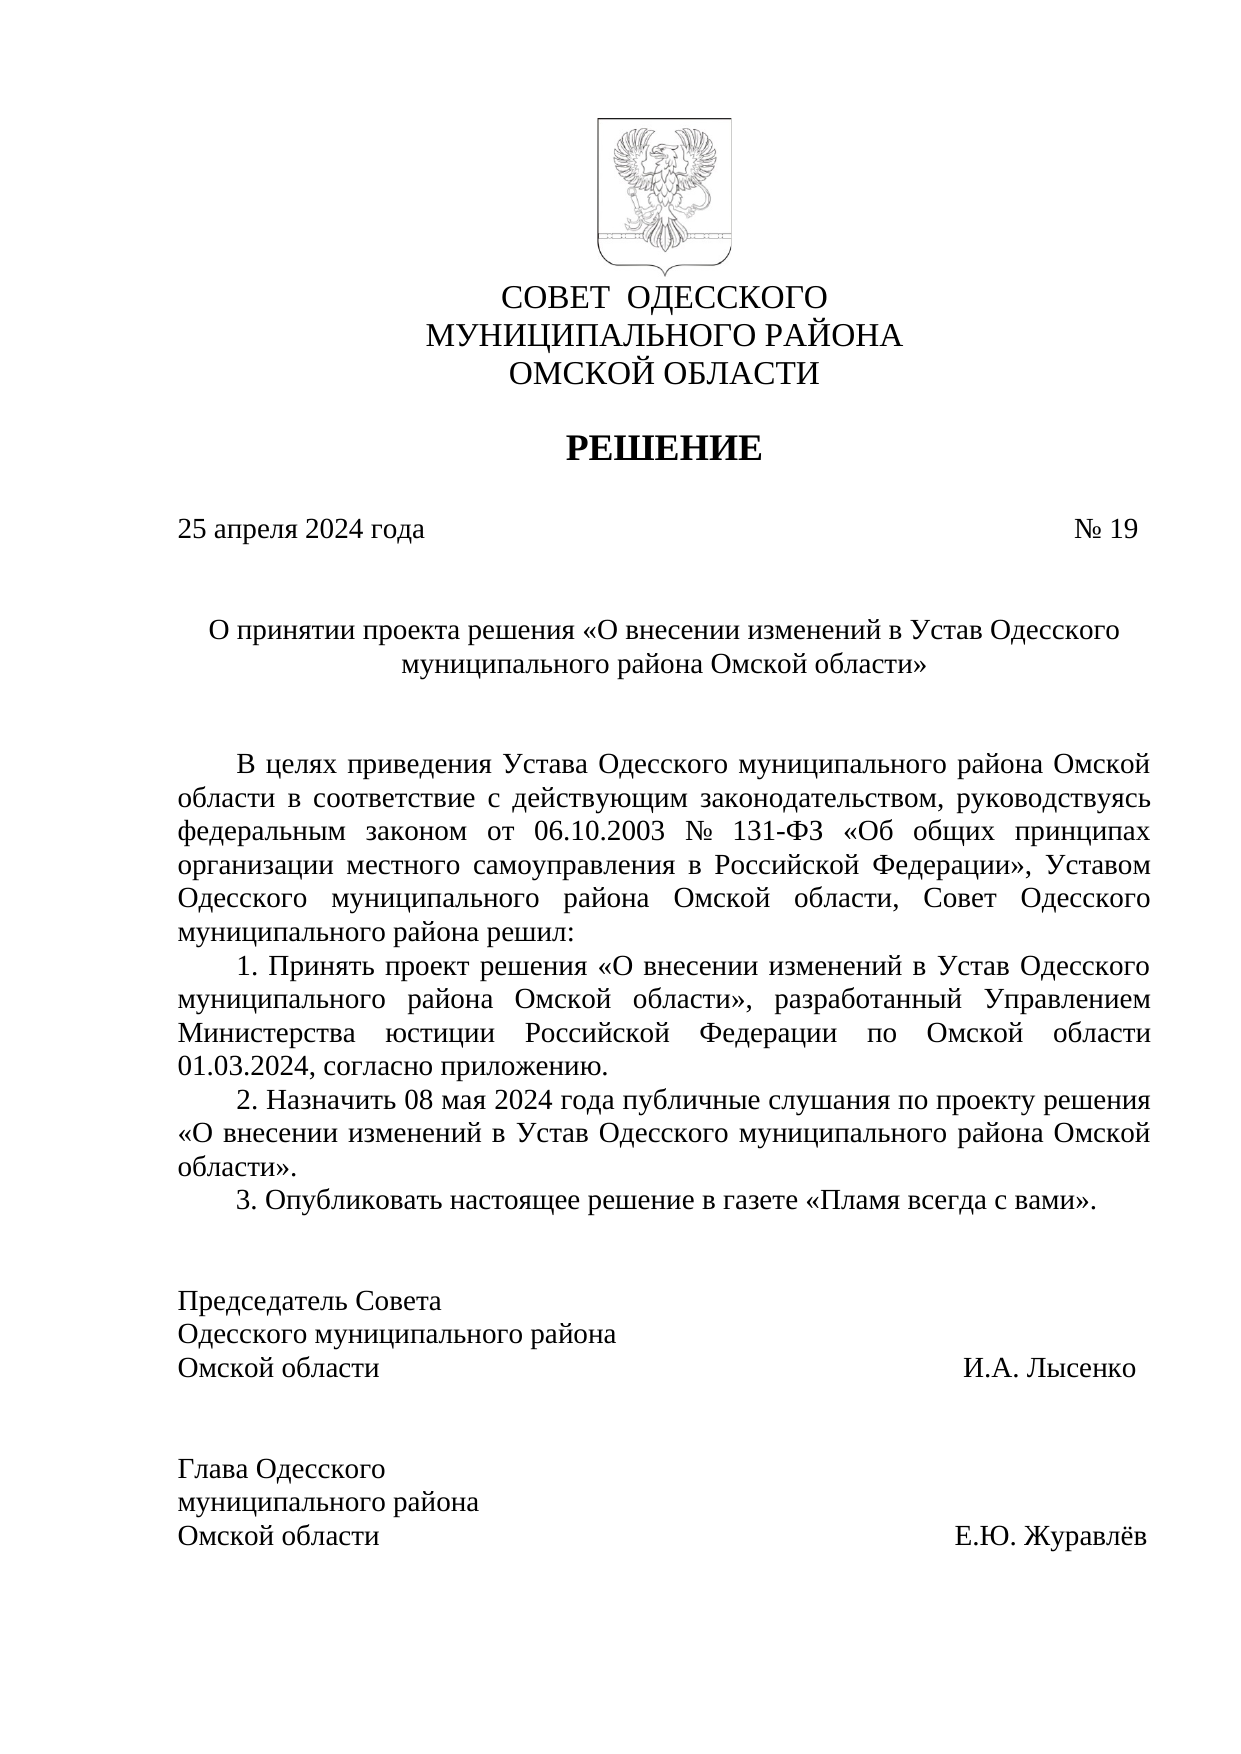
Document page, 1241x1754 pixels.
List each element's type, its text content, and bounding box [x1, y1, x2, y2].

text Омской области И.А. Лысенко [177, 1350, 1152, 1384]
text СОВЕТ ОДЕССКОГО [177, 277, 1152, 315]
text Глава Одесского [177, 1451, 1152, 1484]
text 2. Назначить 08 мая 2024 года публичные слушания по проекту решения «О внесении изменений в Устав Одесского муниципального района Омской области». [177, 1082, 1152, 1182]
text Одесского муниципального района [177, 1317, 1152, 1350]
picture [597, 118, 732, 277]
text 3. Опубликовать настоящее решение в газете «Пламя всегда с вами». [177, 1182, 1152, 1216]
text РЕШЕНИЕ [177, 425, 1152, 468]
text ОМСКОЙ ОБЛАСТИ [177, 353, 1152, 392]
text МУНИЦИПАЛЬНОГО РАЙОНА [177, 315, 1152, 353]
text муниципального района [177, 1484, 1152, 1518]
text Омской области Е.Ю. Журавлёв [177, 1518, 1152, 1551]
text 25 апреля 2024 года № 19 [177, 512, 1152, 545]
text Председатель Совета [177, 1283, 1152, 1317]
text 1. Принять проект решения «О внесении изменений в Устав Одесского муниципального района Омской области», разработанный Управлением Министерства юстиции Российской Федерации по Омской области 01.03.2024, согласно приложению. [177, 948, 1152, 1082]
text О принятии проекта решения «О внесении изменений в Устав Одесского муниципального района Омской области» [177, 612, 1152, 679]
text В целях приведения Устава Одесского муниципального района Омской области в соответствие с действующим законодательством, руководствуясь федеральным законом от 06.10.2003 № 131-ФЗ «Об общих принципах организации местного самоуправления в Российской Федерации», Уставом Одесского муниципального района Омской области, Совет Одесского муниципального района решил: [177, 746, 1152, 948]
